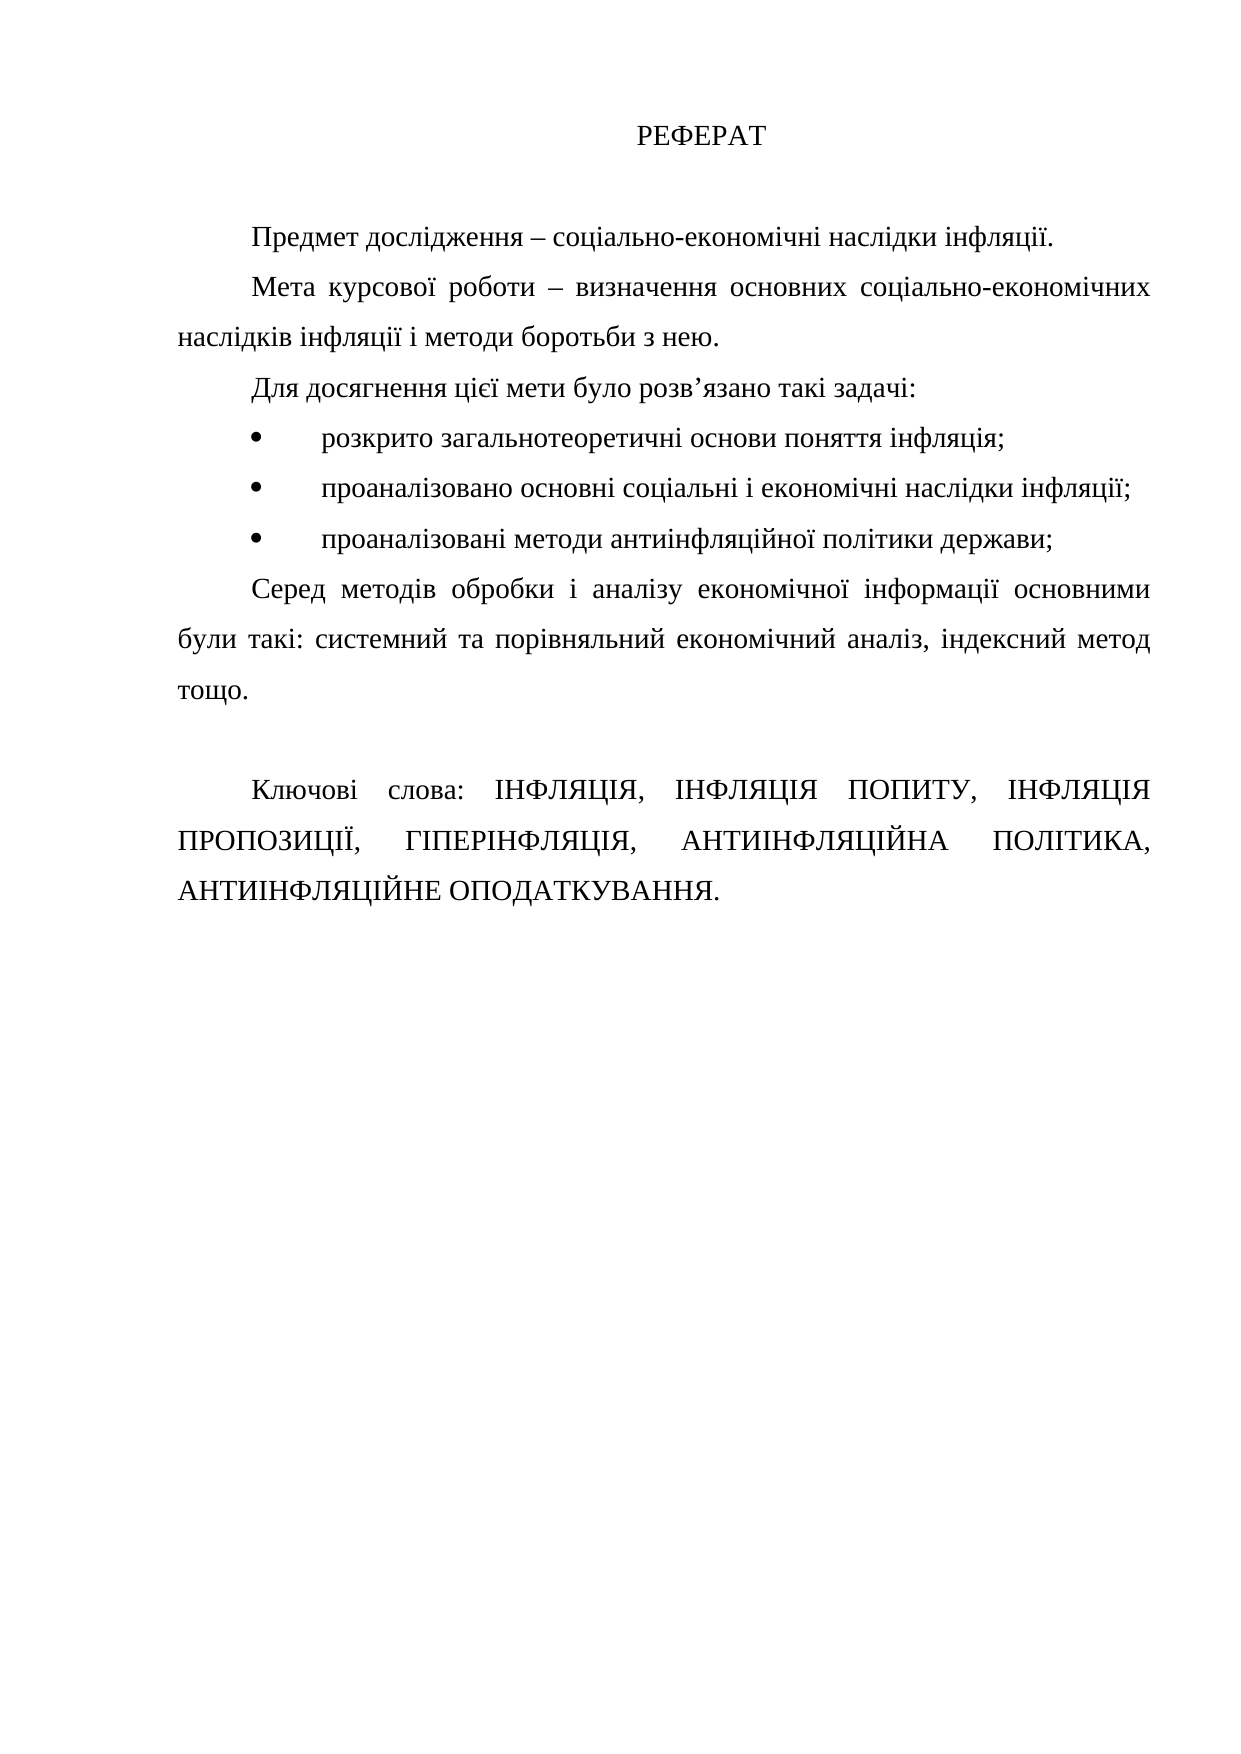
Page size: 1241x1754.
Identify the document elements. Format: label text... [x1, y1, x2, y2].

text РЕФЕРАТ [177, 118, 1152, 152]
text Мета курсової роботи – визначення основних соціально-економічних наслідків інфляції і методи боротьби з нею. [177, 269, 1152, 353]
text Серед методів обробки і аналізу економічної інформації основними були такі: системний та порівняльний економічний аналіз, індексний метод тощо. [177, 571, 1152, 705]
text Предмет дослідження – соціально-економічні наслідки інфляції. [177, 219, 1152, 252]
list проаналізовані методи антиінфляційної політики держави; [251, 521, 1152, 554]
text Ключові слова: ІНФЛЯЦІЯ, ІНФЛЯЦІЯ ПОПИТУ, ІНФЛЯЦІЯ ПРОПОЗИЦІЇ, ГІПЕРІНФЛЯЦІЯ, АНТИІНФЛЯЦІЙНА ПОЛІТИКА, АНТИІНФЛЯЦІЙНЕ ОПОДАТКУВАННЯ. [177, 772, 1152, 907]
list проаналізовано основні соціальні і економічні наслідки інфляції; [251, 470, 1152, 504]
list розкрито загальнотеоретичні основи поняття інфляція; [251, 420, 1152, 454]
text Для досягнення цієї мети було розв’язано такі задачі: [177, 370, 1152, 403]
